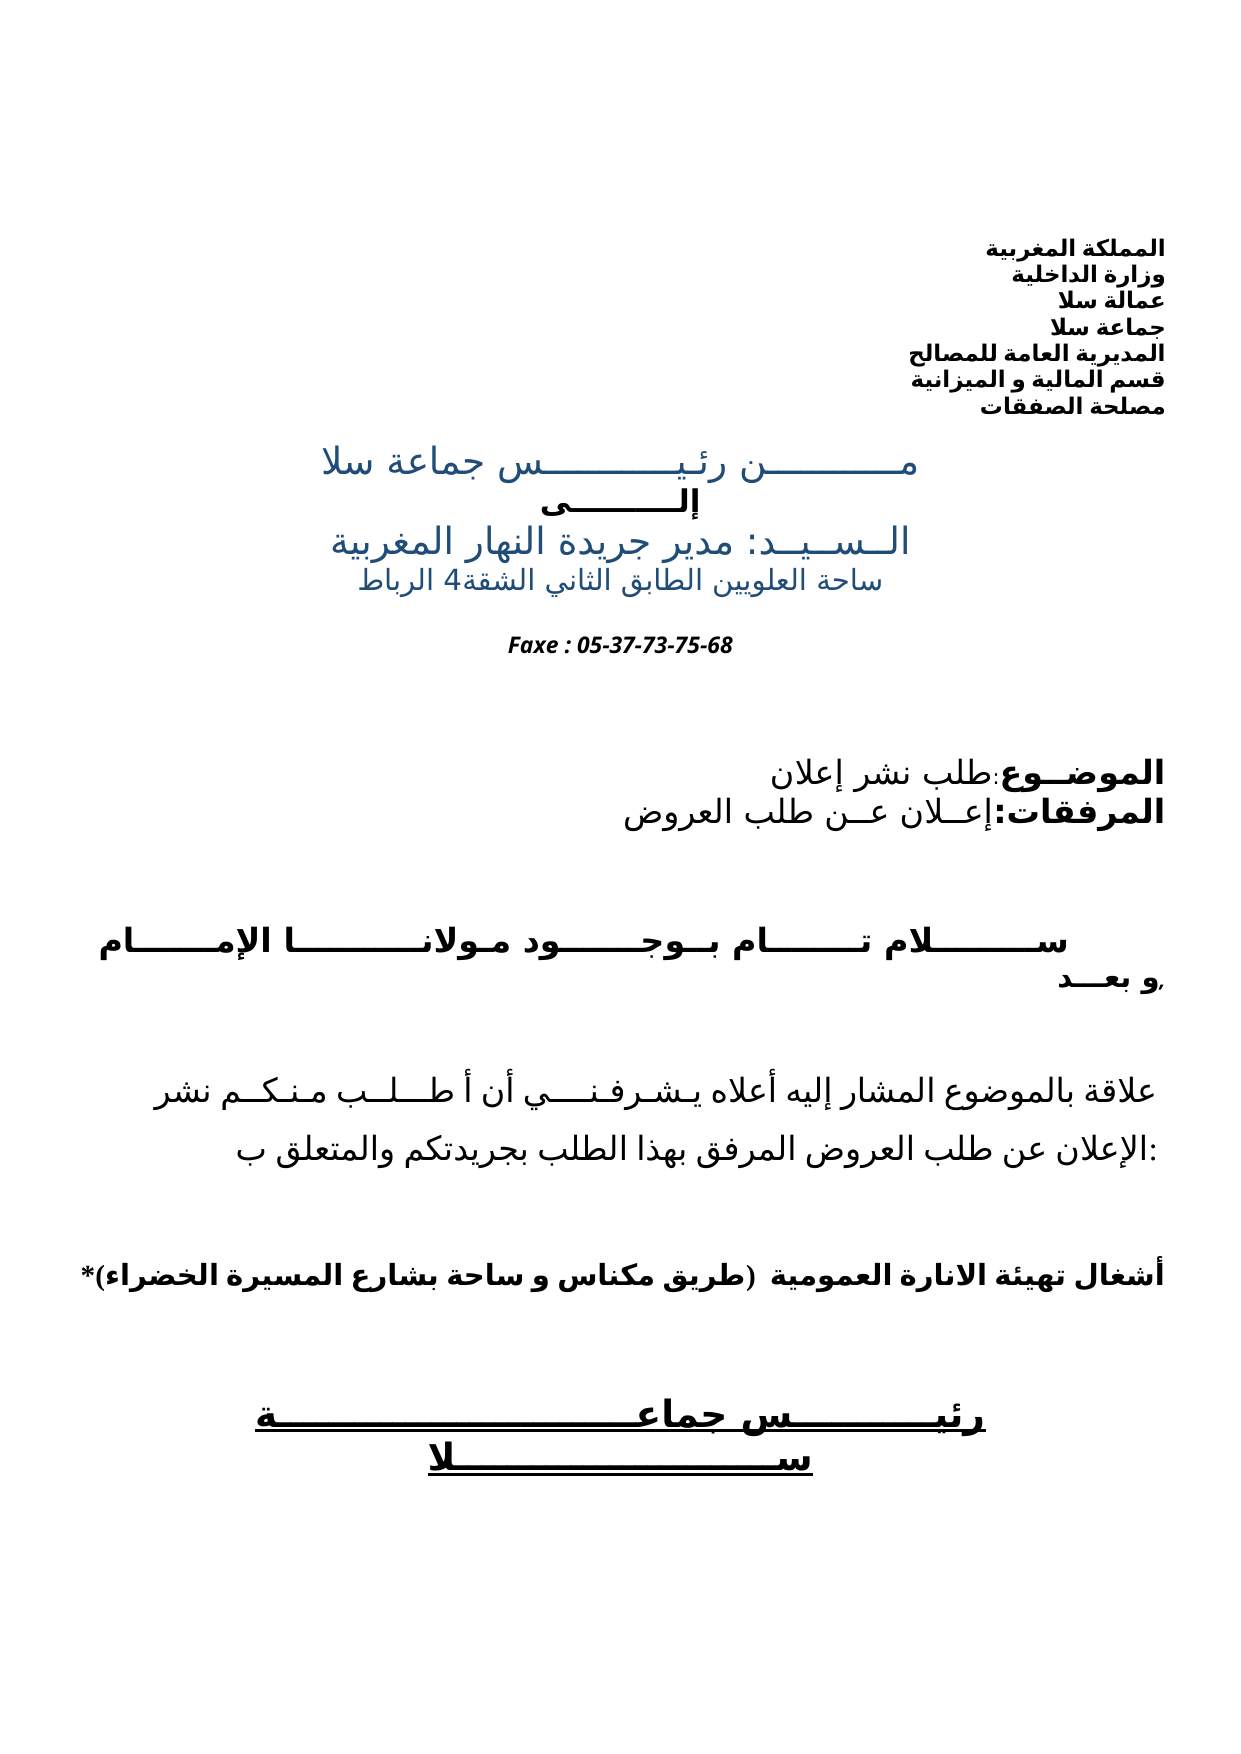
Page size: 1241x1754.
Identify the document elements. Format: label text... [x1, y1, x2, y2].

text *أشغال تهيئة الانارة العمومية (طريق مكناس و ساحة بشارع المسيرة الخضراء) [75, 1258, 1165, 1292]
subtitle مــــــــــــن رئـيــــــــــــس جماعة سلا [75, 440, 1165, 484]
subtitle ســـــــــلام تــــــــام بــوجـــــــود مـولانـــــــــــا الإمـــــــام [75, 922, 1165, 961]
text قسم المالية و الميزانية [75, 366, 1165, 393]
text الموضــوع:طلب نشر إعلان [75, 754, 1165, 793]
subtitle الــســيــد: مدير جريدة النهار المغربية [75, 520, 1165, 564]
text المديرية العامة للمصالح [75, 340, 1165, 366]
text المرفقات:إعــلان عــن طلب العروض [75, 793, 1165, 832]
text المملكة المغربية [75, 235, 1165, 261]
text وزارة الداخلية [75, 261, 1165, 287]
subtitle ساحة العلويين الطابق الثاني الشقة4 الرباط [75, 564, 1165, 598]
text رئيـــــــــــس جماعــــــــــــــــــــــــــــة ســـــــــــــــــــــــــلا [75, 1392, 1165, 1479]
text عمالة سلا [75, 287, 1165, 314]
text جماعة سلا [75, 314, 1165, 340]
text إلــــــــــى [75, 484, 1165, 520]
text مصلحة الصفقات [75, 393, 1165, 419]
text و بعـــد, [75, 961, 1165, 995]
text Faxe : 05-37-73-75-68 [75, 629, 1165, 660]
text علاقة بالموضوع المشار إليه أعلاه يـشـرفـنــــي أن أ طـــلــب مـنـكــم نشر الإعلان عن طلب العروض المرفق بهذا الطلب بجريدتكم والمتعلق ب: [75, 1071, 1157, 1167]
